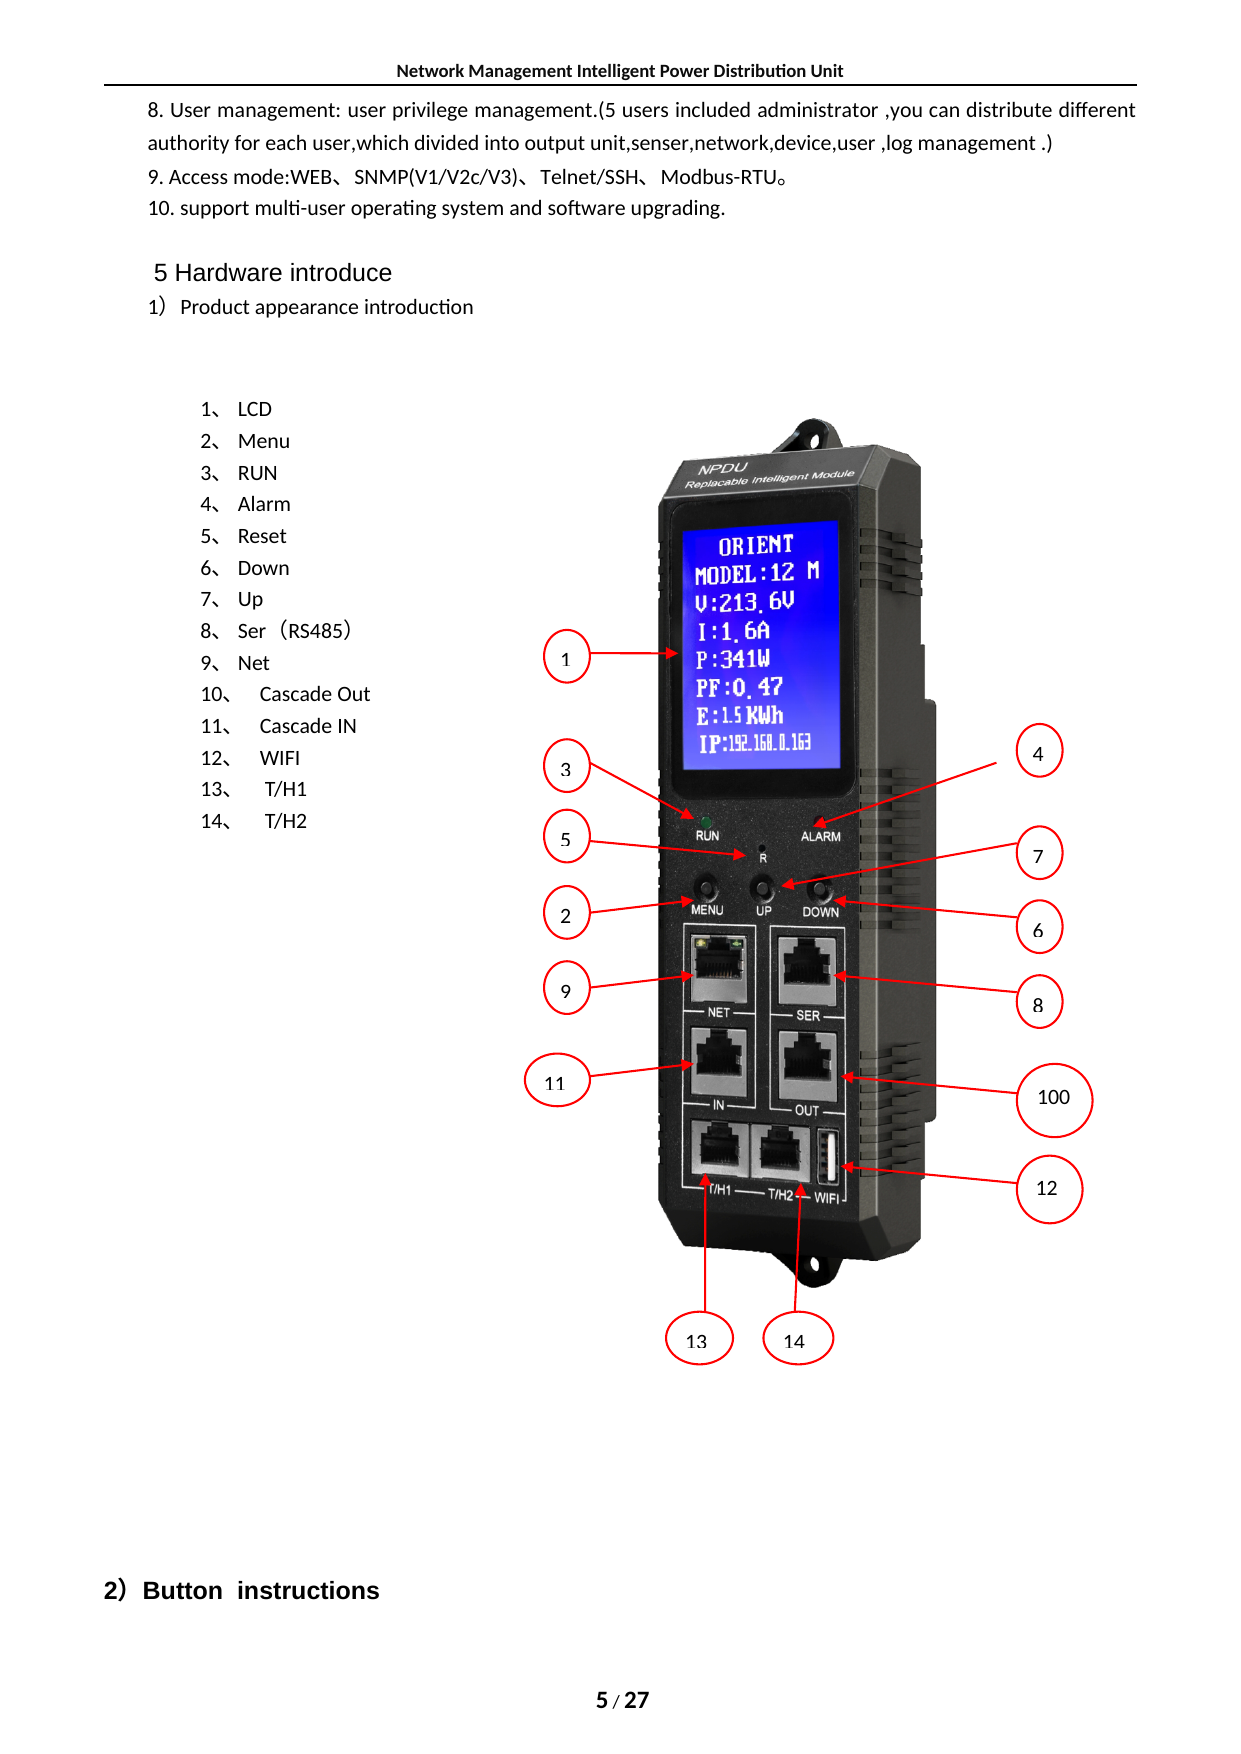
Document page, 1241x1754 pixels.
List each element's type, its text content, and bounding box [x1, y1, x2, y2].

text 8. User management: user privilege management.(5 users included administrator ,you can distribute different authority for each user,which divided into output unit,senser,network,device,user ,log management .) [147, 93, 1137, 158]
text 10. support multi-user operating system and software upgrading. [103, 191, 1137, 223]
text 5 Hardware introduce [103, 256, 1137, 288]
picture [595, 353, 987, 1354]
text 1）Product appearance introduction [103, 288, 1137, 321]
text 2）Button instructions [103, 1556, 1137, 1621]
text 9. Access mode:WEB、SNMP(V1/V2c/V3)、Telnet/SSH、Modbus-RTU。 [103, 158, 1137, 191]
